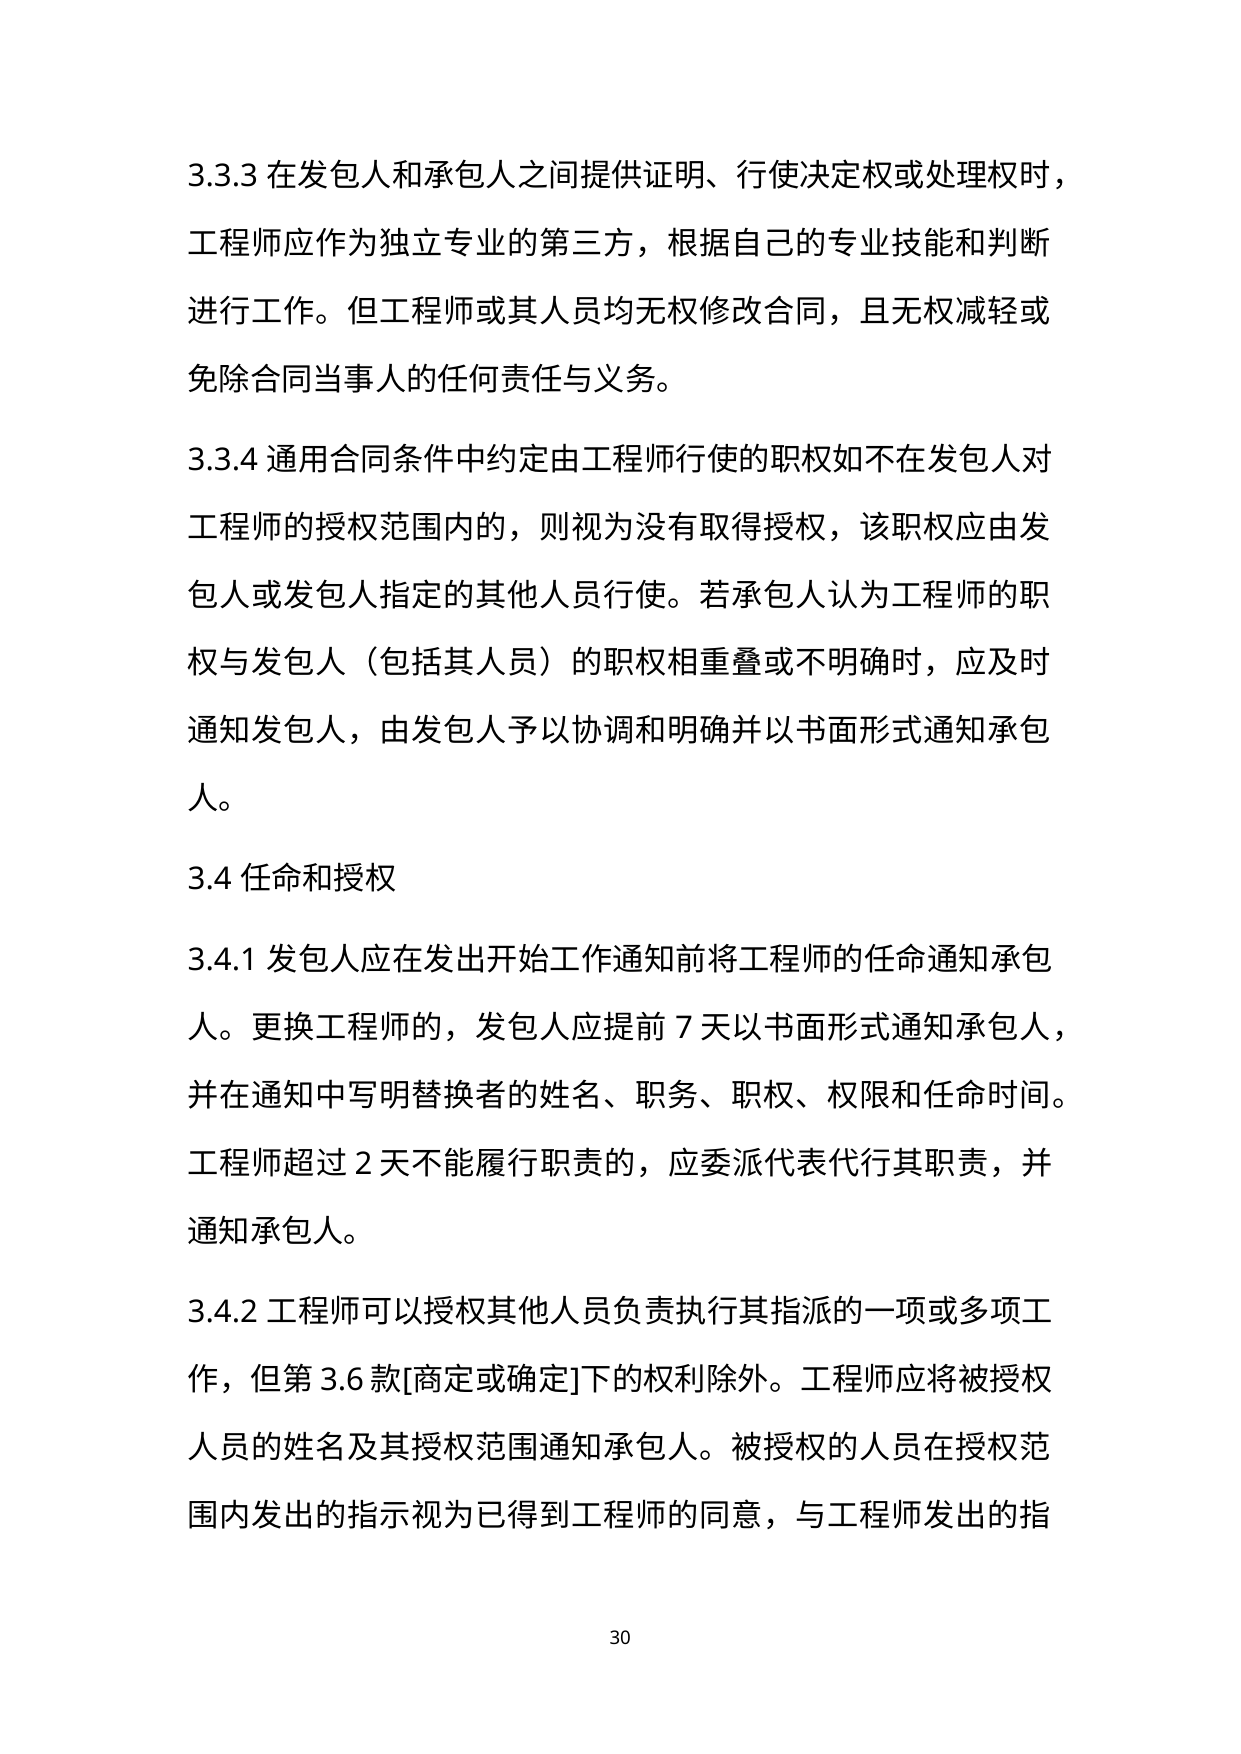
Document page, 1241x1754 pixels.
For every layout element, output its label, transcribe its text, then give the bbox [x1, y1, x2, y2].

list 3.4 任命和授权 [187, 853, 1053, 899]
list 3.3.4 通用合同条件中约定由工程师行使的职权如不在发包人对工程师的授权范围内的，则视为没有取得授权，该职权应由发包人或发包人指定的其他人员行使。若承包人认为工程师的职权与发包人（包括其人员）的职权相重叠或不明确时，应及时通知发包人，由发包人予以协调和明确并以书面形式通知承包人。 [187, 434, 1053, 818]
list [187, 1286, 1053, 1535]
list 3.4.1 发包人应在发出开始工作通知前将工程师的任命通知承包人。更换工程师的，发包人应提前7天以书面形式通知承包人，并在通知中写明替换者的姓名、职务、职权、权限和任命时间。工程师超过2天不能履行职责的，应委派代表代行其职责，并通知承包人。 [187, 934, 1053, 1251]
list 3.3.3 在发包人和承包人之间提供证明、行使决定权或处理权时，工程师应作为独立专业的第三方，根据自己的专业技能和判断进行工作。但工程师或其人员均无权修改合同，且无权减轻或免除合同当事人的任何责任与义务。 [187, 150, 1053, 399]
